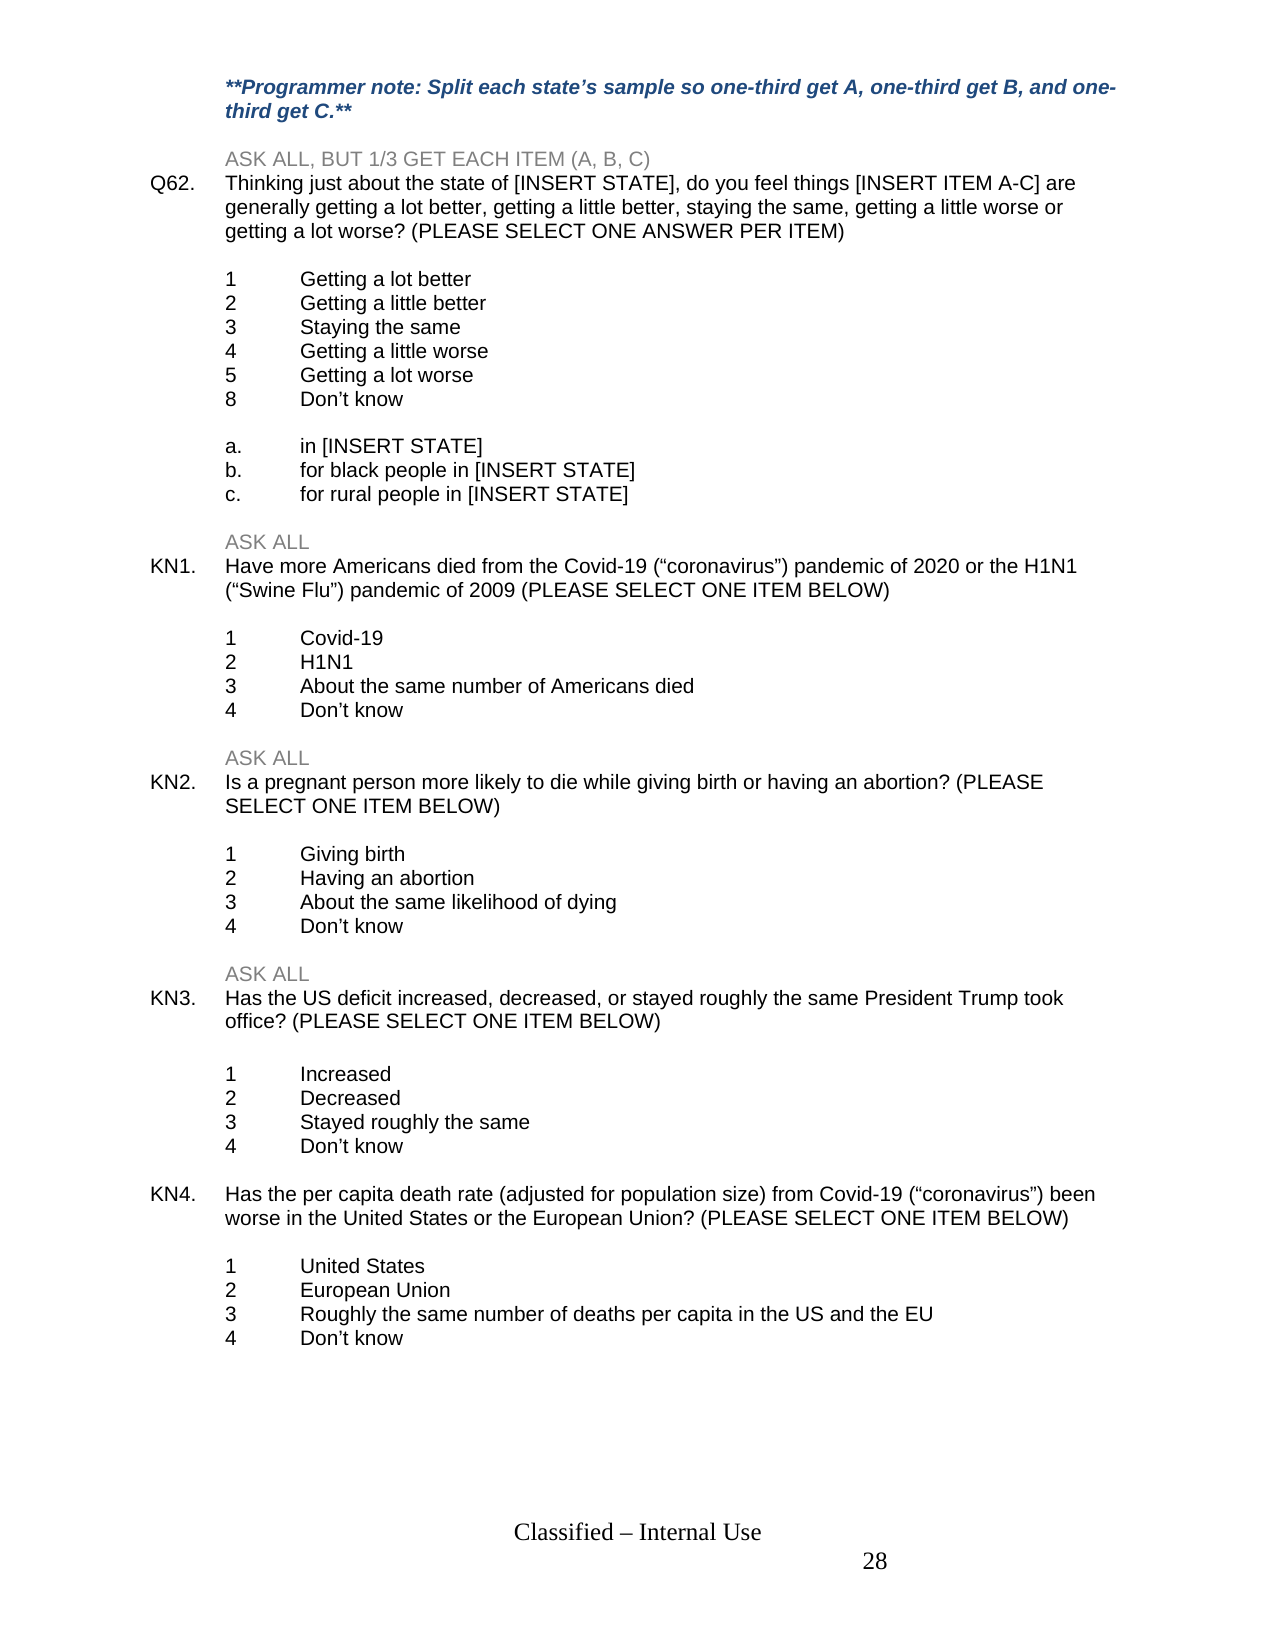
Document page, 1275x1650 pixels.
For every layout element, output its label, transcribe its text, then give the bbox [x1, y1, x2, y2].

text 2 European Union [150, 1278, 1125, 1302]
text 2 Having an abortion [150, 866, 1125, 889]
text 4 Don’t know [150, 913, 1125, 937]
text ASK ALL, BUT 1/3 GET EACH ITEM (A, B, C) [150, 147, 1125, 171]
text ASK ALL [150, 530, 1125, 554]
text Q62. Thinking just about the state of [INSERT STATE], do you feel things [INSERT ITEM A-C] are generally getting a lot better, getting a little better, staying the same, getting a little worse or getting a lot worse? (PLEASE SELECT ONE ANSWER PER ITEM) [150, 171, 1125, 243]
text 4 Getting a little worse [150, 338, 1125, 362]
text 2 Getting a little better [150, 291, 1125, 314]
text c. for rural people in [INSERT STATE] [150, 482, 1125, 506]
text 2 H1N1 [150, 650, 1125, 674]
text 2 Decreased [150, 1086, 1125, 1110]
text 4 Don’t know [150, 1326, 1125, 1349]
text 3 Stayed roughly the same [150, 1110, 1125, 1134]
text 3 Staying the same [150, 314, 1125, 338]
text 1 Getting a lot better [150, 267, 1125, 291]
text KN2. Is a pregnant person more likely to die while giving birth or having an abortion? (PLEASE SELECT ONE ITEM BELOW) [150, 770, 1125, 818]
text 4 Don’t know [150, 1134, 1125, 1158]
text a. in [INSERT STATE] [150, 434, 1125, 458]
text 1 Covid-19 [150, 626, 1125, 650]
text 5 Getting a lot worse [150, 362, 1125, 386]
text ASK ALL [150, 961, 1125, 985]
text b. for black people in [INSERT STATE] [150, 458, 1125, 482]
text ASK ALL [150, 746, 1125, 770]
text **Programmer note: Split each state’s sample so one-third get A, one-third get B, and one-third get C.** [150, 75, 1125, 123]
text 4 Don’t know [150, 698, 1125, 722]
text KN1. Have more Americans died from the Covid-19 (“coronavirus”) pandemic of 2020 or the H1N1 (“Swine Flu”) pandemic of 2009 (PLEASE SELECT ONE ITEM BELOW) [150, 554, 1125, 602]
text 1 United States [150, 1254, 1125, 1278]
text 1 Increased [150, 1062, 1125, 1086]
text 3 Roughly the same number of deaths per capita in the US and the EU [150, 1302, 1125, 1326]
text 3 About the same number of Americans died [150, 674, 1125, 698]
text KN4. Has the per capita death rate (adjusted for population size) from Covid-19 (“coronavirus”) been worse in the United States or the European Union? (PLEASE SELECT ONE ITEM BELOW) [150, 1182, 1125, 1230]
text 8 Don’t know [150, 386, 1125, 410]
text KN3. Has the US deficit increased, decreased, or stayed roughly the same President Trump took office? (PLEASE SELECT ONE ITEM BELOW) [150, 985, 1125, 1033]
text 1 Giving birth [150, 842, 1125, 866]
text 3 About the same likelihood of dying [150, 889, 1125, 913]
